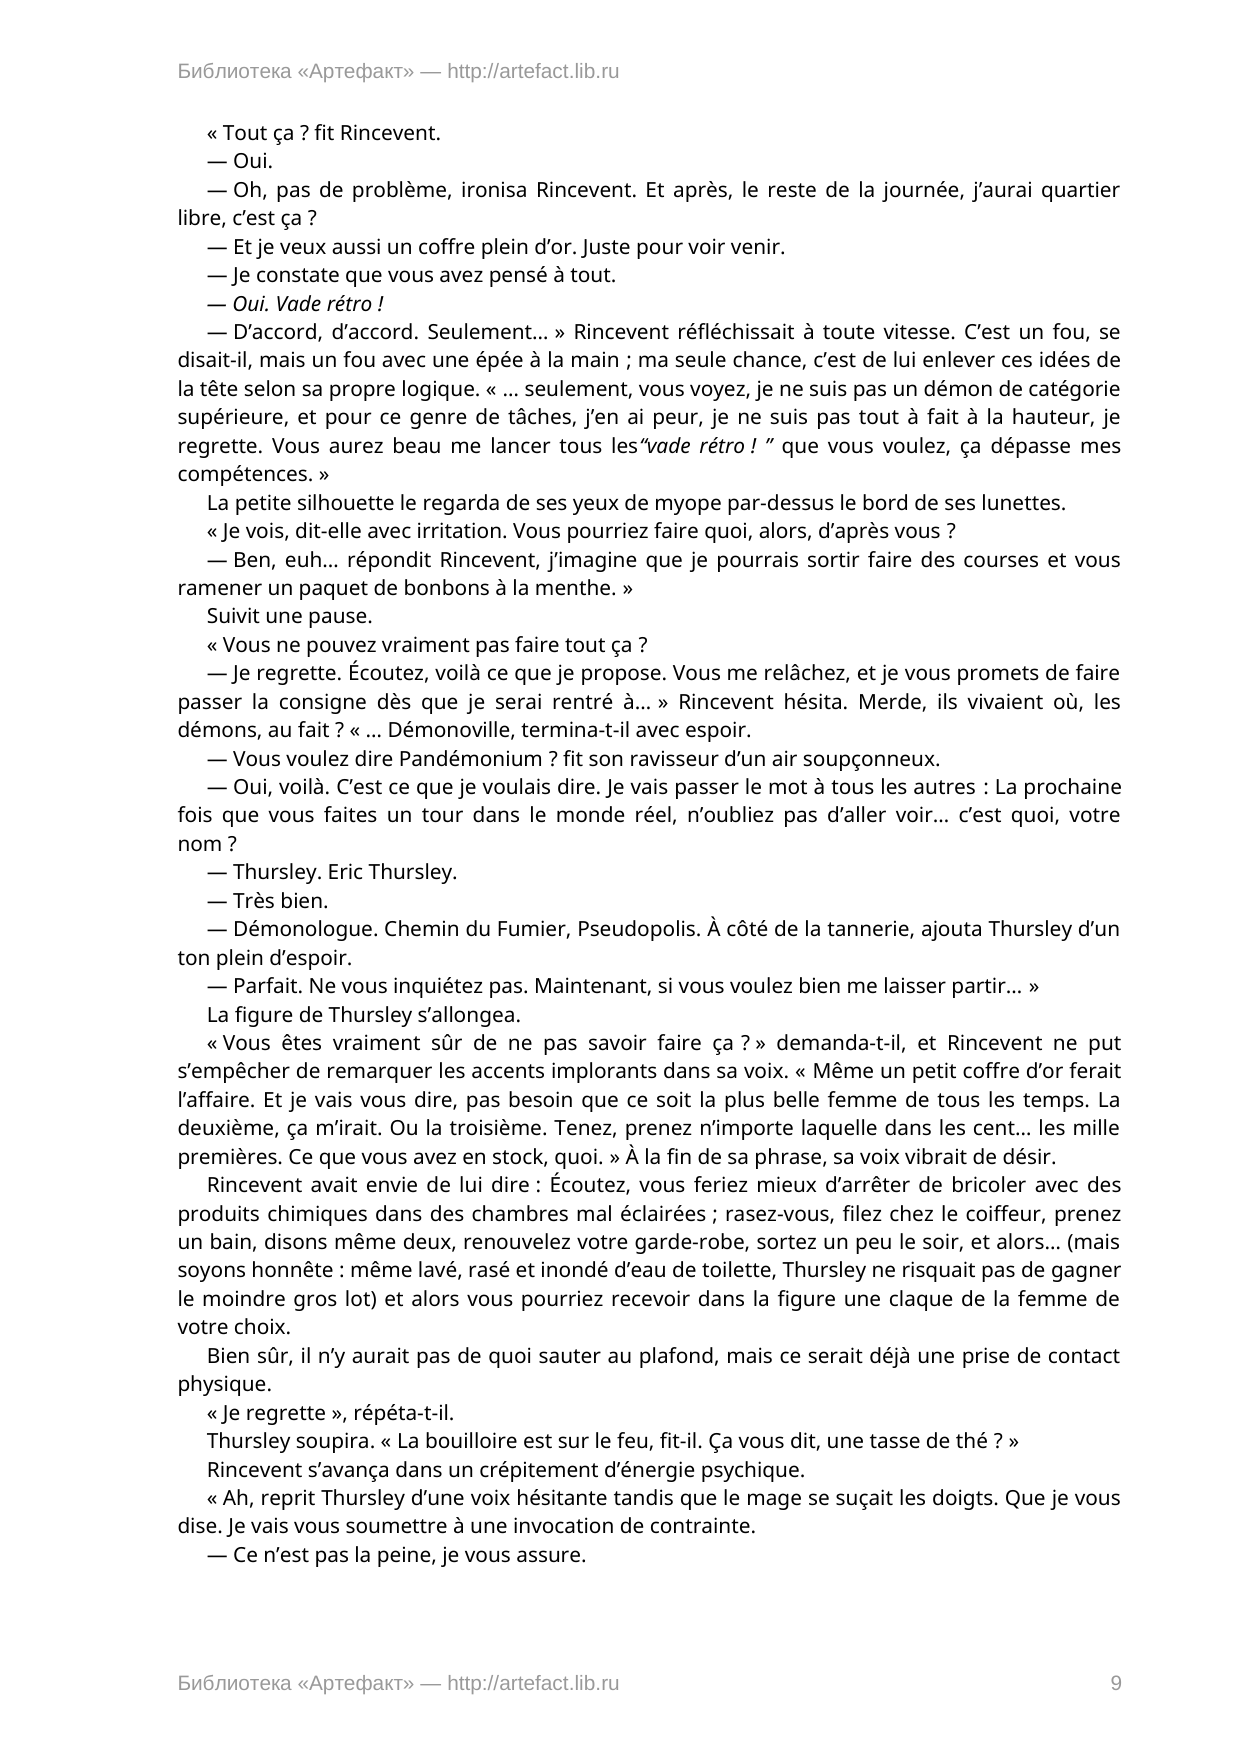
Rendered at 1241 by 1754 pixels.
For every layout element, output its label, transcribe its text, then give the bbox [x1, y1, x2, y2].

text Thursley soupira. « La bouilloire est sur le feu, fit-il. Ça vous dit, une tasse de thé ? » [177, 1426, 1122, 1455]
text — D’accord, d’accord. Seulement… » Rincevent réfléchissait à toute vitesse. C’est un fou, se disait-il, mais un fou avec une épée à la main ; ma seule chance, c’est de lui enlever ces idées de la tête selon sa propre logique. « … seulement, vous voyez, je ne suis pas un démon de catégorie supérieure, et pour ce genre de tâches, j’en ai peur, je ne suis pas tout à fait à la hauteur, je regrette. Vous aurez beau me lancer tous les“vade rétro ! ” que vous voulez, ça dépasse mes compétences. » [177, 317, 1122, 488]
text — Parfait. Ne vous inquiétez pas. Maintenant, si vous voulez bien me laisser partir… » [177, 971, 1122, 1000]
text — Je regrette. Écoutez, voilà ce que je propose. Vous me relâchez, et je vous promets de faire passer la consigne dès que je serai rentré à… » Rincevent hésita. Merde, ils vivaient où, les démons, au fait ? « … Démonoville, termina-t-il avec espoir. [177, 658, 1122, 744]
text La petite silhouette le regarda de ses yeux de myope par-dessus le bord de ses lunettes. [177, 488, 1122, 516]
text Rincevent avait envie de lui dire : Écoutez, vous feriez mieux d’arrêter de bricoler avec des produits chimiques dans des chambres mal éclairées ; rasez-vous, filez chez le coiffeur, prenez un bain, disons même deux, renouvelez votre garde-robe, sortez un peu le soir, et alors… (mais soyons honnête : même lavé, rasé et inondé d’eau de toilette, Thursley ne risquait pas de gagner le moindre gros lot) et alors vous pourriez recevoir dans la figure une claque de la femme de votre choix. [177, 1170, 1122, 1341]
text « Je regrette », répéta-t-il. [177, 1398, 1122, 1426]
text Bien sûr, il n’y aurait pas de quoi sauter au plafond, mais ce serait déjà une prise de contact physique. [177, 1341, 1122, 1398]
text « Je vois, dit-elle avec irritation. Vous pourriez faire quoi, alors, d’après vous ? [177, 516, 1122, 545]
text « Ah, reprit Thursley d’une voix hésitante tandis que le mage se suçait les doigts. Que je vous dise. Je vais vous soumettre à une invocation de contrainte. [177, 1483, 1122, 1540]
text — Je constate que vous avez pensé à tout. [177, 260, 1122, 289]
text — Ben, euh… répondit Rincevent, j’imagine que je pourrais sortir faire des courses et vous ramener un paquet de bonbons à la menthe. » [177, 545, 1122, 602]
text Suivit une pause. [177, 602, 1122, 630]
text Rincevent s’avança dans un crépitement d’énergie psychique. [177, 1455, 1122, 1483]
text — Ce n’est pas la peine, je vous assure. [177, 1540, 1122, 1568]
text « Vous êtes vraiment sûr de ne pas savoir faire ça ? » demanda-t-il, et Rincevent ne put s’empêcher de remarquer les accents implorants dans sa voix. « Même un petit coffre d’or ferait l’affaire. Et je vais vous dire, pas besoin que ce soit la plus belle femme de tous les temps. La deuxième, ça m’irait. Ou la troisième. Tenez, prenez n’importe laquelle dans les cent… les mille premières. Ce que vous avez en stock, quoi. » À la fin de sa phrase, sa voix vibrait de désir. [177, 1028, 1122, 1170]
text « Vous ne pouvez vraiment pas faire tout ça ? [177, 630, 1122, 658]
text — Oh, pas de problème, ironisa Rincevent. Et après, le reste de la journée, j’aurai quartier libre, c’est ça ? [177, 175, 1122, 232]
text — Très bien. [177, 886, 1122, 914]
text — Vous voulez dire Pandémonium ? fit son ravisseur d’un air soupçonneux. [177, 744, 1122, 772]
text « Tout ça ? fit Rincevent. [177, 118, 1122, 147]
text La figure de Thursley s’allongea. [177, 1000, 1122, 1028]
text — Thursley. Eric Thursley. [177, 857, 1122, 886]
text — Et je veux aussi un coffre plein d’or. Juste pour voir venir. [177, 232, 1122, 260]
text — Oui. [177, 147, 1122, 175]
text — Oui, voilà. C’est ce que je voulais dire. Je vais passer le mot à tous les autres : La prochaine fois que vous faites un tour dans le monde réel, n’oubliez pas d’aller voir… c’est quoi, votre nom ? [177, 772, 1122, 857]
text — Démonologue. Chemin du Fumier, Pseudopolis. À côté de la tannerie, ajouta Thursley d’un ton plein d’espoir. [177, 914, 1122, 971]
text — Oui. Vade rétro ! [177, 289, 1122, 317]
